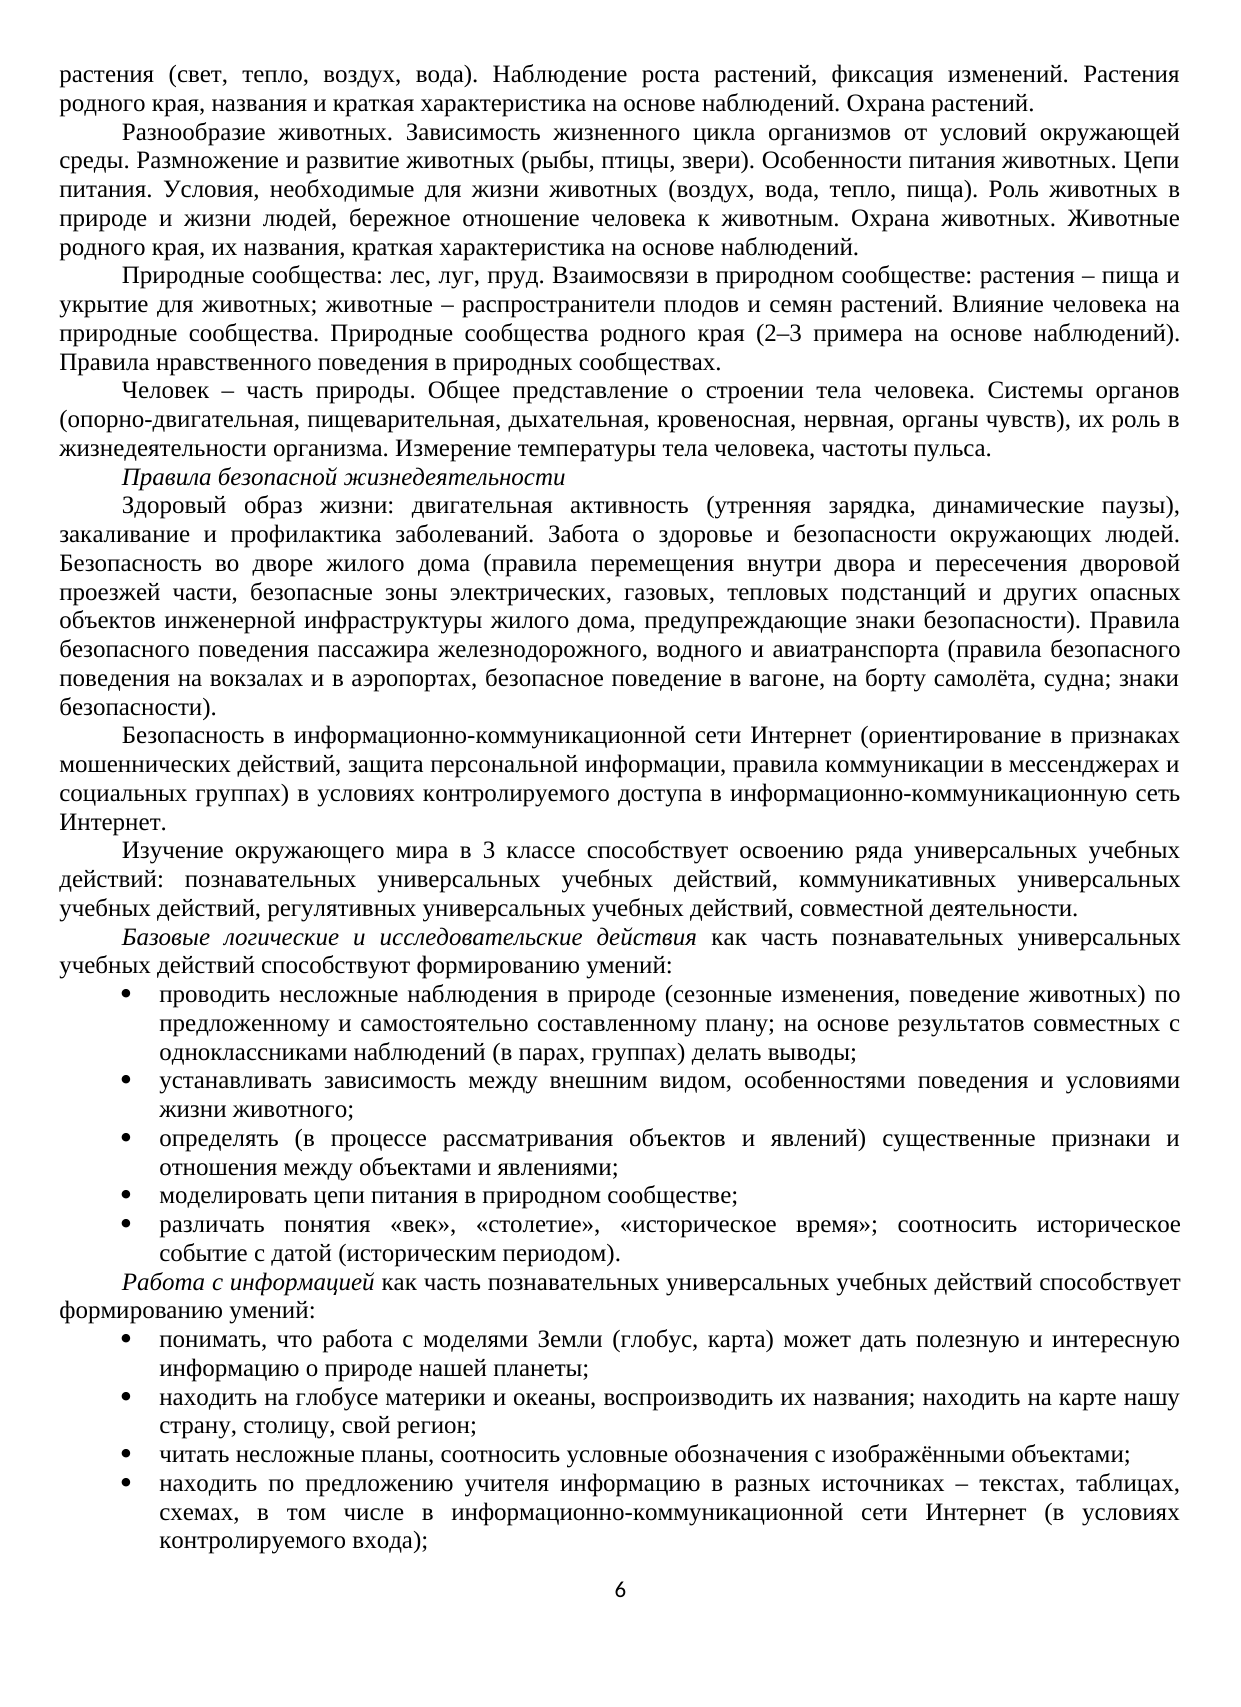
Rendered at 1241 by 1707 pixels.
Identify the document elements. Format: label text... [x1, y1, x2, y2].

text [59, 59, 1181, 117]
list находить по предложению учителя информацию в разных источниках – текстах, таблицах, схемах, в том числе в информационно-коммуникационной сети Интернет (в условиях контролируемого входа); [122, 1468, 1181, 1554]
text Здоровый образ жизни: двигательная активность (утренняя зарядка, динамические паузы), закаливание и профилактика заболеваний. Забота о здоровье и безопасности окружающих людей. Безопасность во дворе жилого дома (правила перемещения внутри двора и пересечения дворовой проезжей части, безопасные зоны электрических, газовых, тепловых подстанций и других опасных объектов инженерной инфраструктуры жилого дома, предупреждающие знаки безопасности). Правила безопасного поведения пассажира железнодорожного, водного и авиатранспорта (правила безопасного поведения на вокзалах и в аэропортах, безопасное поведение в вагоне, на борту самолёта, судна; знаки безопасности). [59, 490, 1181, 720]
list устанавливать зависимость между внешним видом, особенностями поведения и условиями жизни животного; [122, 1065, 1181, 1123]
text Человек – часть природы. Общее представление о строении тела человека. Системы органов (опорно-двигательная, пищеварительная, дыхательная, кровеносная, нервная, органы чувств), их роль в жизнедеятельности организма. Измерение температуры тела человека, частоты пульса. [59, 375, 1181, 462]
list моделировать цепи питания в природном сообществе; [122, 1180, 1181, 1209]
list находить на глобусе материки и океаны, воспроизводить их названия; находить на карте нашу страну, столицу, свой регион; [122, 1382, 1181, 1439]
text Правила безопасной жизнедеятельности [59, 462, 1181, 490]
text Работа с информацией как часть познавательных универсальных учебных действий способствует формированию умений: [59, 1267, 1181, 1324]
text Безопасность в информационно-коммуникационной сети Интернет (ориентирование в признаках мошеннических действий, защита персональной информации, правила коммуникации в мессенджерах и социальных группах) в условиях контролируемого доступа в информационно-коммуникационную сеть Интернет. [59, 720, 1181, 835]
text Природные сообщества: лес, луг, пруд. Взаимосвязи в природном сообществе: растения – пища и укрытие для животных; животные – распространители плодов и семян растений. Влияние человека на природные сообщества. Природные сообщества родного края (2–3 примера на основе наблюдений). Правила нравственного поведения в природных сообществах. [59, 260, 1181, 375]
list различать понятия «век», «столетие», «историческое время»; соотносить историческое событие с датой (историческим периодом). [122, 1209, 1181, 1267]
text Разнообразие животных. Зависимость жизненного цикла организмов от условий окружающей среды. Размножение и развитие животных (рыбы, птицы, звери). Особенности питания животных. Цепи питания. Условия, необходимые для жизни животных (воздух, вода, тепло, пища). Роль животных в природе и жизни людей, бережное отношение человека к животным. Охрана животных. Животные родного края, их названия, краткая характеристика на основе наблюдений. [59, 117, 1181, 260]
list понимать, что работа с моделями Земли (глобус, карта) может дать полезную и интересную информацию о природе нашей планеты; [122, 1324, 1181, 1382]
list читать несложные планы, соотносить условные обозначения с изображёнными объектами; [122, 1439, 1181, 1468]
text Базовые логические и исследовательские действия как часть познавательных универсальных учебных действий способствуют формированию умений: [59, 922, 1181, 979]
list проводить несложные наблюдения в природе (сезонные изменения, поведение животных) по предложенному и самостоятельно составленному плану; на основе результатов совместных с одноклассниками наблюдений (в парах, группах) делать выводы; [122, 979, 1181, 1065]
text Изучение окружающего мира в 3 классе способствует освоению ряда универсальных учебных действий: познавательных универсальных учебных действий, коммуникативных универсальных учебных действий, регулятивных универсальных учебных действий, совместной деятельности. [59, 835, 1181, 922]
list определять (в процессе рассматривания объектов и явлений) существенные признаки и отношения между объектами и явлениями; [122, 1123, 1181, 1180]
